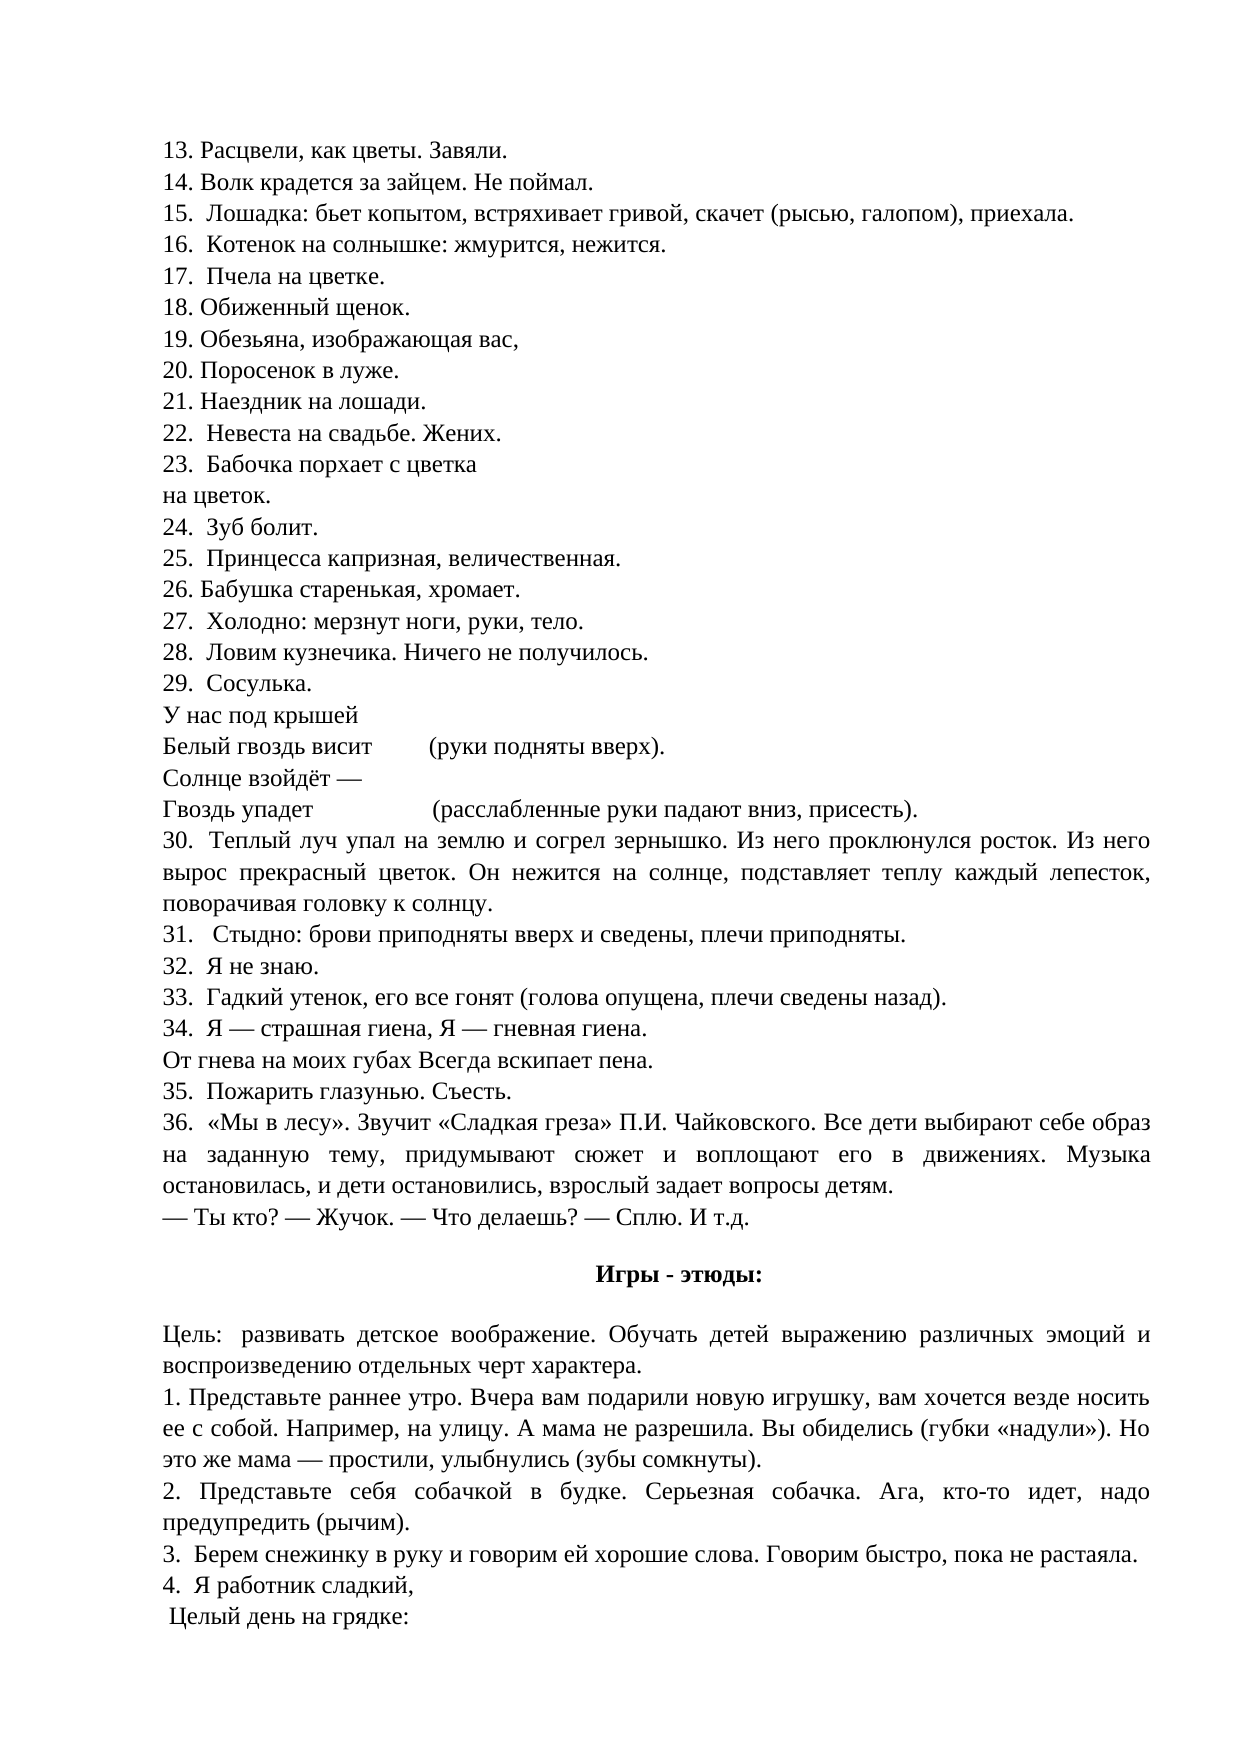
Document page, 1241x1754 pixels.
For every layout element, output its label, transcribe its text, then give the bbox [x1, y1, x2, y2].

text Белый гвоздь висит (руки подняты вверх). [162, 729, 1151, 760]
text 2. Представьте себя собачкой в будке. Серьезная собачка. Ага, кто-то идет, надо предупредить (рычим). [162, 1473, 1151, 1536]
text 29. Сосулька. [162, 666, 1151, 697]
text 33. Гадкий утенок, его все гонят (голова опущена, плечи сведены назад). [162, 979, 1151, 1011]
text на цветок. [162, 478, 1151, 509]
text 28. Ловим кузнечика. Ничего не получилось. [162, 634, 1151, 666]
text 13. Расцвели, как цветы. Завяли. [162, 133, 1151, 164]
text Целый день на грядке: [162, 1599, 1151, 1630]
text 4. Я работник сладкий, [162, 1567, 1151, 1599]
text 23. Бабочка порхает с цветка [162, 446, 1151, 478]
text 34. Я — страшная гиена, Я — гневная гиена. [162, 1011, 1151, 1042]
text 36. «Мы в лесу». Звучит «Сладкая греза» П.И. Чайковского. Все дети выбирают себе образ на заданную тему, придумывают сюжет и воплощают его в движениях. Музыка остановилась, и дети остановились, взрослый задает вопросы детям. [162, 1105, 1151, 1199]
text — Ты кто? — Жучок. — Что делаешь? — Сплю. И т.д. [162, 1199, 1151, 1230]
text 25. Принцесса капризная, величественная. [162, 541, 1151, 572]
text 19. Обезьяна, изображающая вас, [162, 321, 1151, 352]
text 24. Зуб болит. [162, 509, 1151, 541]
text 16. Котенок на солнышке: жмурится, нежится. [162, 227, 1151, 258]
text 35. Пожарить глазунью. Съесть. [162, 1073, 1151, 1105]
text 18. Обиженный щенок. [162, 290, 1151, 321]
text 32. Я не знаю. [162, 948, 1151, 979]
text Гвоздь упадет (расслабленные руки падают вниз, присесть). [162, 791, 1151, 823]
text 31. Стыдно: брови приподняты вверх и сведены, плечи приподняты. [162, 917, 1151, 948]
text 22. Невеста на свадьбе. Жених. [162, 415, 1151, 446]
text У нас под крышей [162, 697, 1151, 729]
text 27. Холодно: мерзнут ноги, руки, тело. [162, 603, 1151, 634]
text Солнце взойдёт — [162, 760, 1151, 791]
text 21. Наездник на лошади. [162, 384, 1151, 415]
text 3. Берем снежинку в руку и говорим ей хорошие слова. Говорим быстро, пока не растаяла. [162, 1536, 1151, 1567]
text 26. Бабушка старенькая, хромает. [162, 572, 1151, 603]
text 20. Поросенок в луже. [162, 352, 1151, 384]
text 14. Волк крадется за зайцем. Не поймал. [162, 164, 1151, 196]
text Игры - этюды: [207, 1259, 1151, 1288]
text Цель: развивать детское воображение. Обучать детей выражению различных эмоций и воспроизведению отдельных черт характера. [162, 1317, 1151, 1379]
text 30. Теплый луч упал на землю и согрел зернышко. Из него проклюнулся росток. Из него вырос прекрасный цветок. Он нежится на солнце, подставляет теплу каждый лепесток, поворачивая головку к солнцу. [162, 823, 1151, 917]
text От гнева на моих губах Всегда вскипает пена. [162, 1042, 1151, 1073]
text 1. Представьте раннее утро. Вчера вам подарили новую игрушку, вам хочется везде носить ее с собой. Например, на улицу. А мама не разрешила. Вы обиделись (губки «надули»). Но это же мама — простили, улыбнулись (зубы сомкнуты). [162, 1379, 1151, 1473]
text 15. Лошадка: бьет копытом, встряхивает гривой, скачет (рысью, галопом), приехала. [162, 196, 1151, 227]
text 17. Пчела на цветке. [162, 258, 1151, 290]
